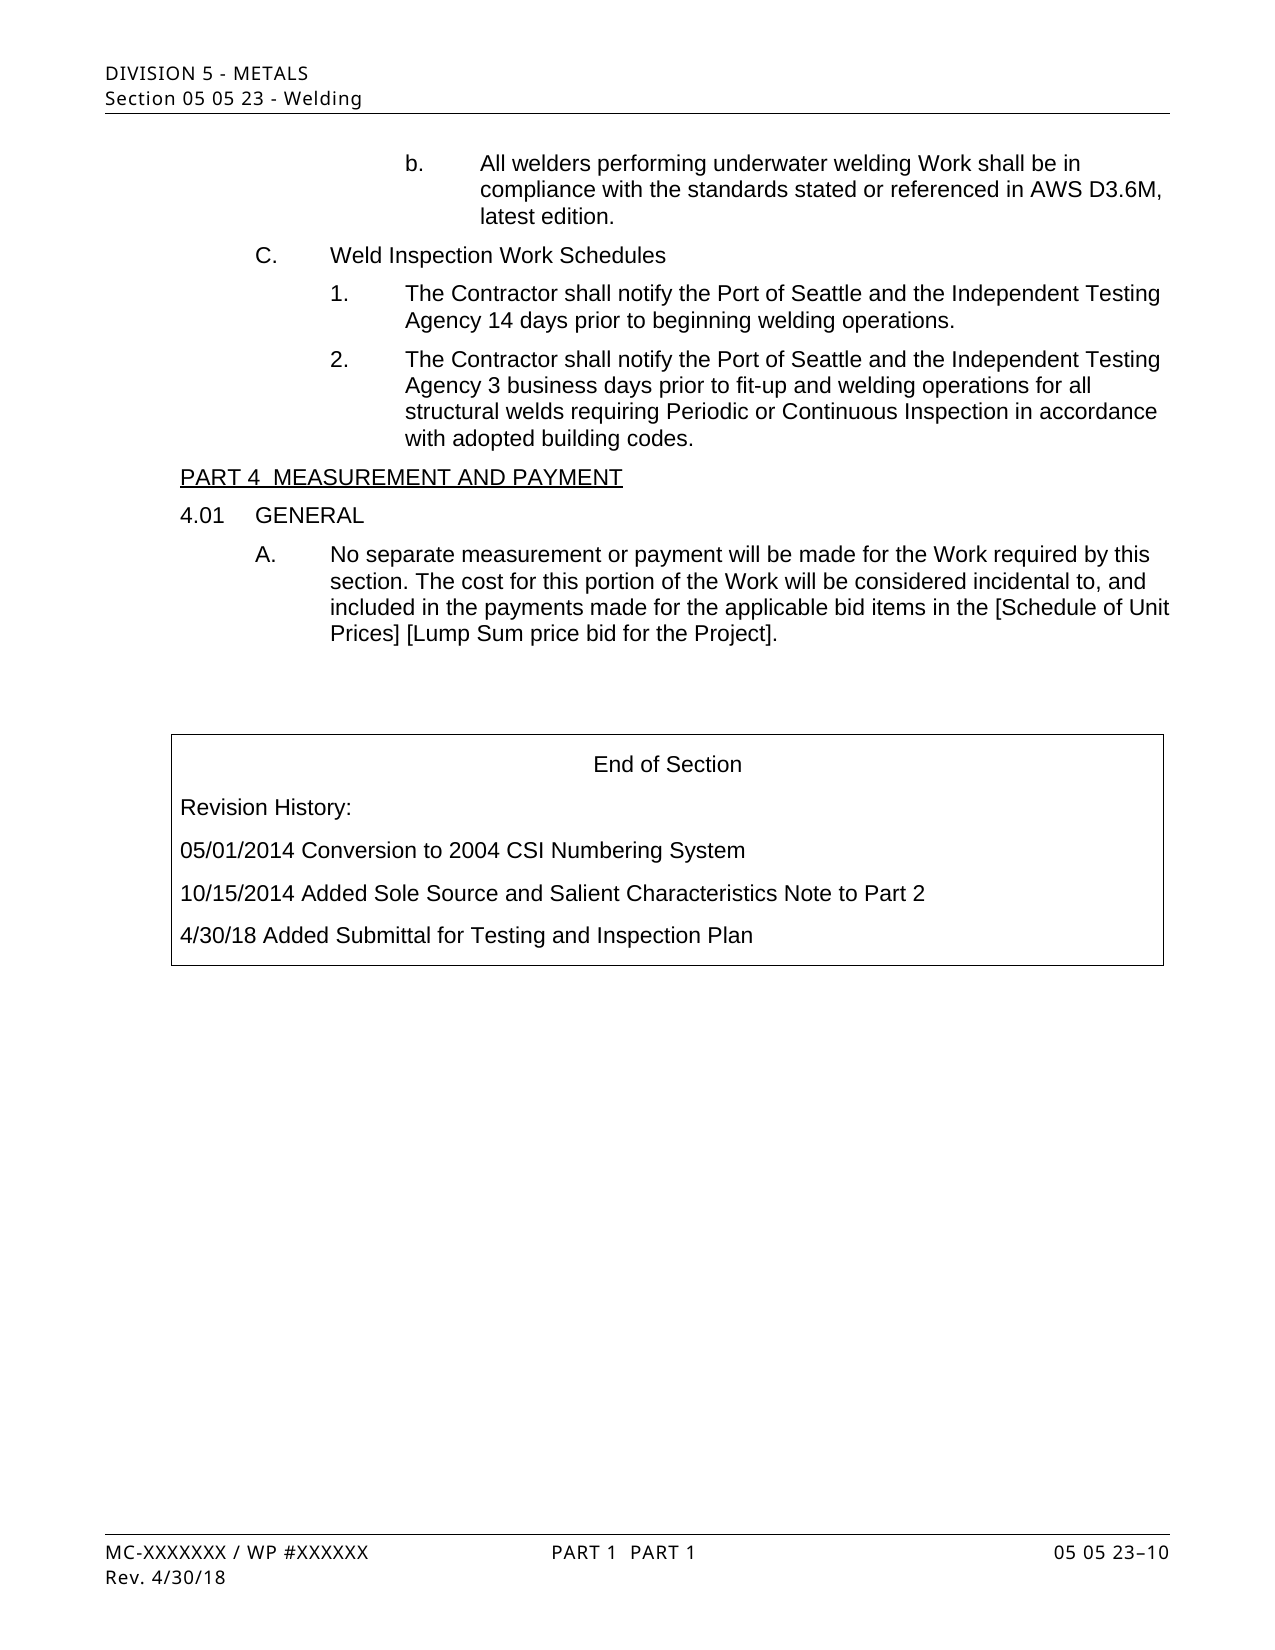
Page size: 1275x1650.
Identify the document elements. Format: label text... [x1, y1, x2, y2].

text MEASUREMENT AND PAYMENT [180, 463, 1170, 490]
list Weld Inspection Work Schedules [255, 242, 1170, 268]
text Revision History: [172, 777, 1163, 819]
list GENERAL [180, 502, 1170, 529]
text End of Section [172, 735, 1163, 777]
text 05/01/2014 Conversion to 2004 CSI Numbering System [172, 819, 1163, 862]
list No separate measurement or payment will be made for the Work required by this section. The cost for this portion of the Work will be considered incidental to, and included in the payments made for the applicable bid items in the [Schedule of Unit Prices] [Lump Sum price bid for the Project]. [255, 541, 1170, 647]
text 10/15/2014 Added Sole Source and Salient Characteristics Note to Part 2 [172, 862, 1163, 905]
list All welders performing underwater welding Work shall be in compliance with the standards stated or referenced in AWS D3.6M, latest edition. [405, 150, 1170, 229]
list The Contractor shall notify the Port of Seattle and the Independent Testing Agency 14 days prior to beginning welding operations. [330, 280, 1170, 333]
list The Contractor shall notify the Port of Seattle and the Independent Testing Agency 3 business days prior to fit-up and welding operations for all structural welds requiring Periodic or Continuous Inspection in accordance with adopted building codes. [330, 346, 1170, 451]
text 4/30/18 Added Submittal for Testing and Inspection Plan [172, 905, 1163, 965]
